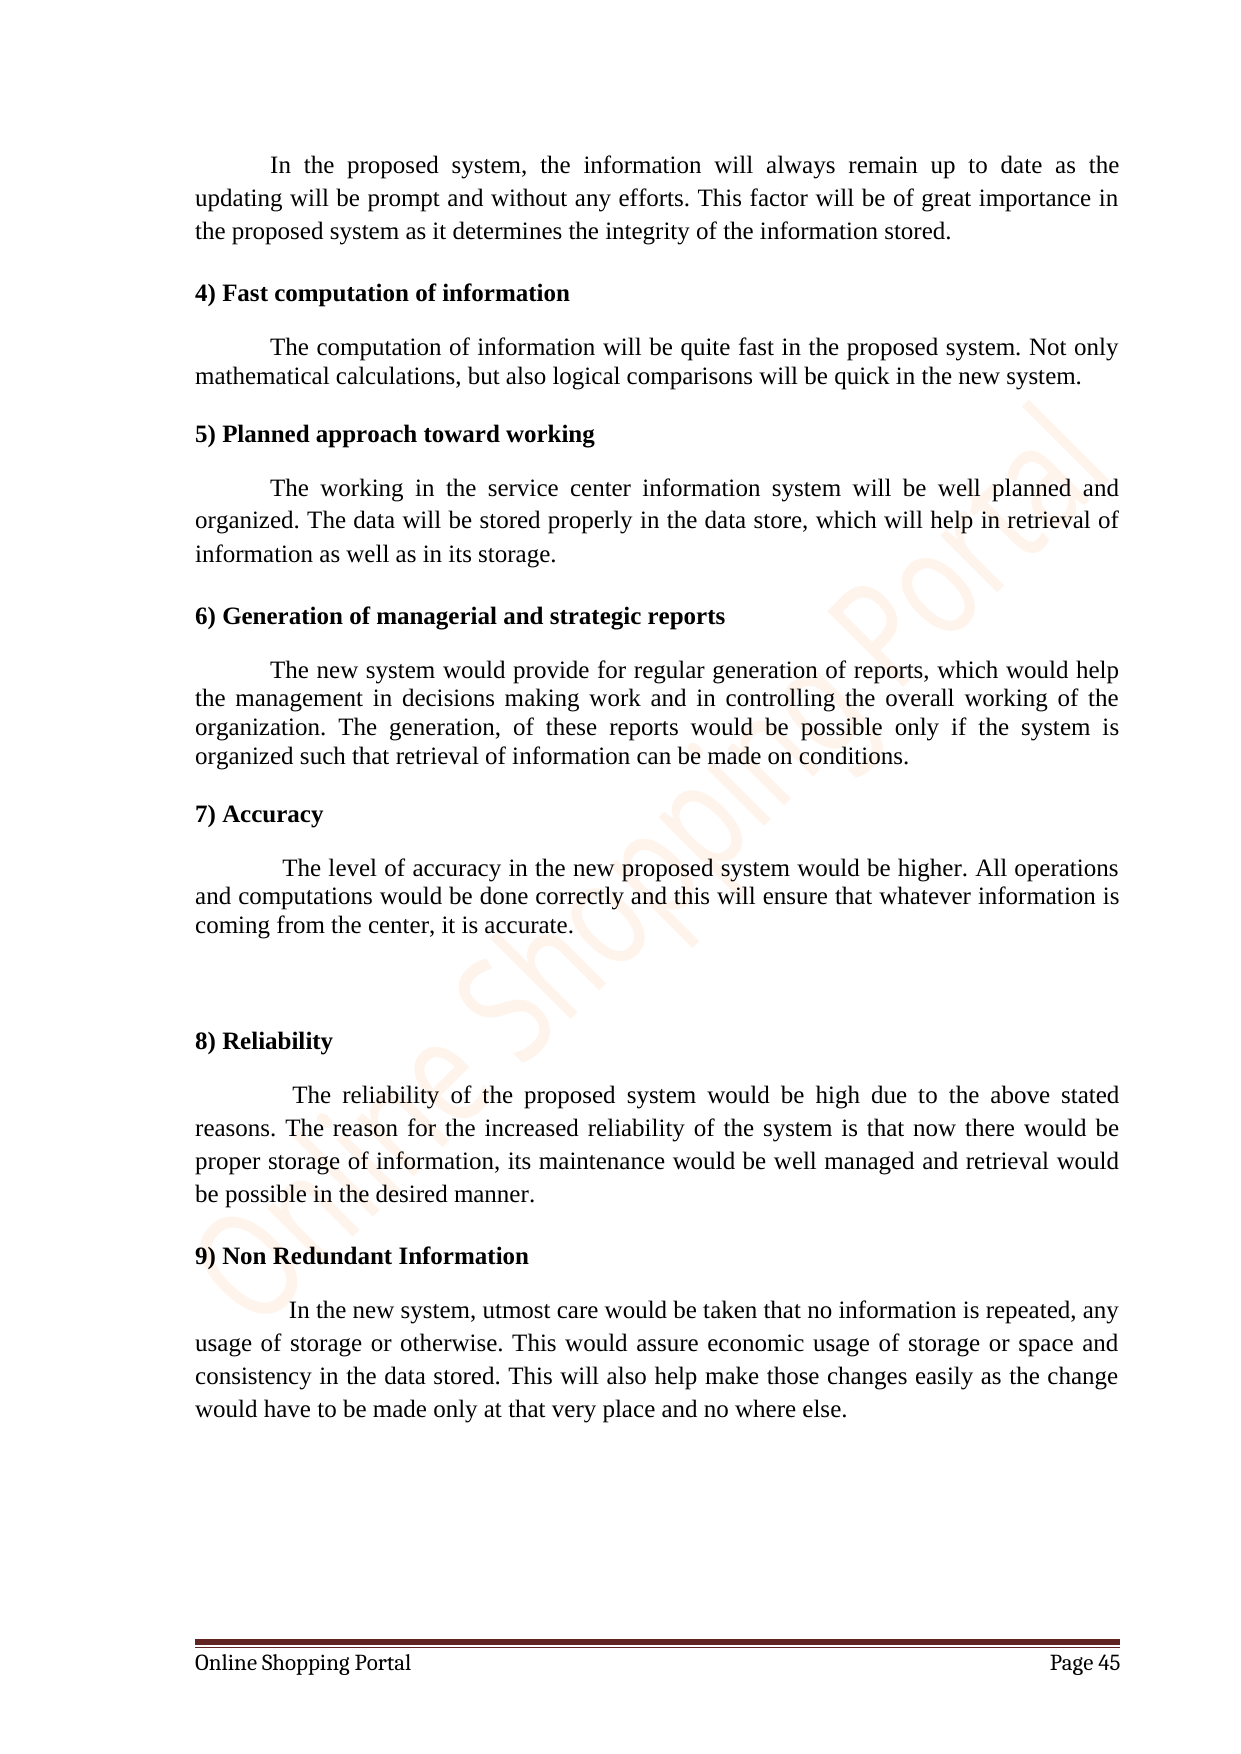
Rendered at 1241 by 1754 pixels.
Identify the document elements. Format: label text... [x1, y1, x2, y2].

text The computation of information will be quite fast in the proposed system. Not only mathematical calculations, but also logical comparisons will be quick in the new system. [195, 332, 1120, 389]
text 6) Generation of managerial and strategic reports [195, 601, 1120, 629]
text The new system would provide for regular generation of reports, which would help the management in decisions making work and in controlling the overall working of the organization. The generation, of these reports would be possible only if the system is organized such that retrieval of information can be made on conditions. [195, 655, 1120, 770]
text The working in the service center information system will be well planned and organized. The data will be stored properly in the data store, which will help in retrieval of information as well as in its storage. [195, 473, 1120, 567]
text 4) Fast computation of information [195, 278, 1120, 307]
text The level of accuracy in the new proposed system would be higher. All operations and computations would be done correctly and this will ensure that whatever information is coming from the center, it is accurate. [195, 853, 1120, 939]
text In the proposed system, the information will always remain up to date as the updating will be prompt and without any efforts. This factor will be of great importance in the proposed system as it determines the integrity of the information stored. [195, 150, 1120, 245]
text In the new system, utmost care would be taken that no information is repeated, any usage of storage or otherwise. This would assure economic usage of storage or space and consistency in the data stored. This will also help make those changes easily as the change would have to be made only at that very place and no where else. [195, 1295, 1120, 1423]
text 5) Planned approach toward working [195, 419, 1120, 447]
text 7) Accuracy [195, 799, 1120, 828]
text 8) Reliability [195, 1026, 1120, 1055]
text The reliability of the proposed system would be high due to the above stated reasons. The reason for the increased reliability of the system is that now there would be proper storage of information, its maintenance would be well managed and retrieval would be possible in the desired manner. [195, 1080, 1120, 1208]
text 9) Non Redundant Information [195, 1241, 1120, 1270]
